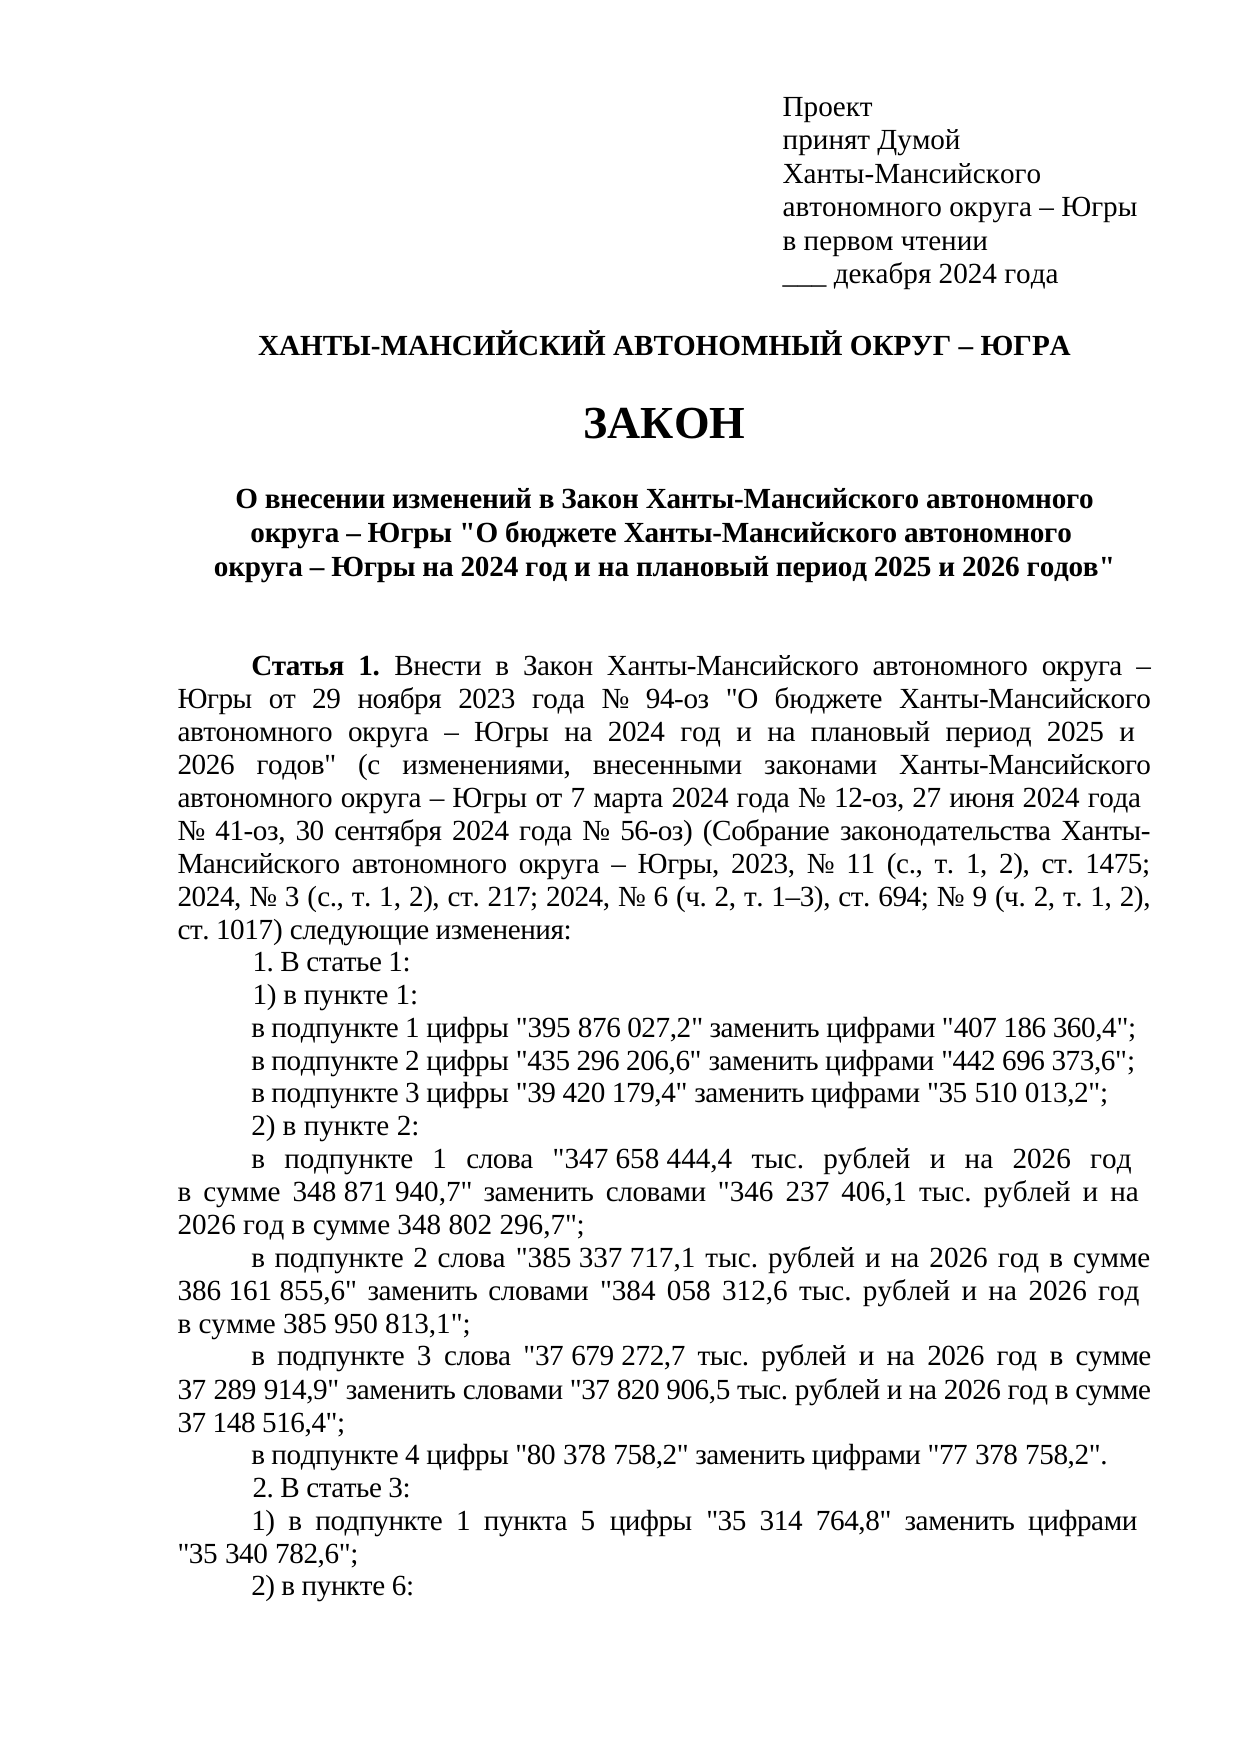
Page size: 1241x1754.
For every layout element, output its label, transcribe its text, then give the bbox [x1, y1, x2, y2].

text автономного округа – Югры [782, 189, 1152, 223]
text ___ декабря 2024 года [782, 256, 1152, 290]
text в подпункте 4 цифры "80 378 758,2" заменить цифрами "77 378 758,2". [177, 1438, 1152, 1471]
list 1) в пункте 1: [252, 978, 1152, 1011]
text 2) в пункте 2: [177, 1109, 1152, 1142]
text в подпункте 1 слова "347 658 444,4 тыс. рублей и на 2026 год в сумме 348 871 940,7" заменить словами "346 237 406,1 тыс. рублей и на 2026 год в сумме 348 802 296,7"; [177, 1142, 1152, 1241]
text ХАНТЫ-МАНСИЙСКИЙ АВТОНОМНЫЙ ОКРУГ – ЮГРА [177, 328, 1152, 362]
text Статья 1. Внести в Закон Ханты-Мансийского автономного округа – Югры от 29 ноября 2023 года № 94-оз "О бюджете Ханты-Мансийского автономного округа – Югры на 2024 год и на плановый период 2025 и 2026 годов" (с изменениями, внесенными законами Ханты-Мансийского автономного округа – Югры от 7 марта 2024 года № 12-оз, 27 июня 2024 года № 41-оз, 30 сентября 2024 года № 56-оз) (Собрание законодательства Ханты-Мансийского автономного округа – Югры, 2023, № 11 (с., т. 1, 2), ст. 1475; 2024, № 3 (с., т. 1, 2), ст. 217; 2024, № 6 (ч. 2, т. 1–3), ст. 694; № 9 (ч. 2, т. 1, 2), ст. 1017) следующие изменения: [177, 649, 1152, 945]
list 2. В статье 3: [252, 1471, 1152, 1504]
text О внесении изменений в Закон Ханты-Мансийского автономного [177, 482, 1152, 515]
text принят Думой [782, 122, 1152, 156]
text в подпункте 2 цифры "435 296 206,6" заменить цифрами "442 696 373,6"; [177, 1044, 1152, 1077]
text в первом чтении [782, 223, 1152, 256]
text Проект [782, 89, 1152, 122]
text округа – Югры "О бюджете Ханты-Мансийского автономного округа – Югры на 2024 год и на плановый период 2025 и 2026 годов" [177, 515, 1152, 582]
list 1. В статье 1: [252, 945, 1152, 978]
text в подпункте 2 слова "385 337 717,1 тыс. рублей и на 2026 год в сумме 386 161 855,6" заменить словами "384 058 312,6 тыс. рублей и на 2026 год в сумме 385 950 813,1"; [177, 1241, 1152, 1339]
list 1) в подпункте 1 пункта 5 цифры "35 314 764,8" заменить цифрами "35 340 782,6"; [177, 1504, 1152, 1569]
text в подпункте 3 цифры "39 420 179,4" заменить цифрами "35 510 013,2"; [177, 1077, 1152, 1109]
text Ханты-Мансийского [782, 156, 1152, 189]
text в подпункте 1 цифры "395 876 027,2" заменить цифрами "407 186 360,4"; [177, 1011, 1152, 1044]
list 2) в пункте 6: [177, 1569, 1152, 1602]
text ЗАКОН [177, 395, 1152, 448]
text в подпункте 3 слова "37 679 272,7 тыс. рублей и на 2026 год в сумме 37 289 914,9" заменить словами "37 820 906,5 тыс. рублей и на 2026 год в сумме 37 148 516,4"; [177, 1339, 1152, 1438]
